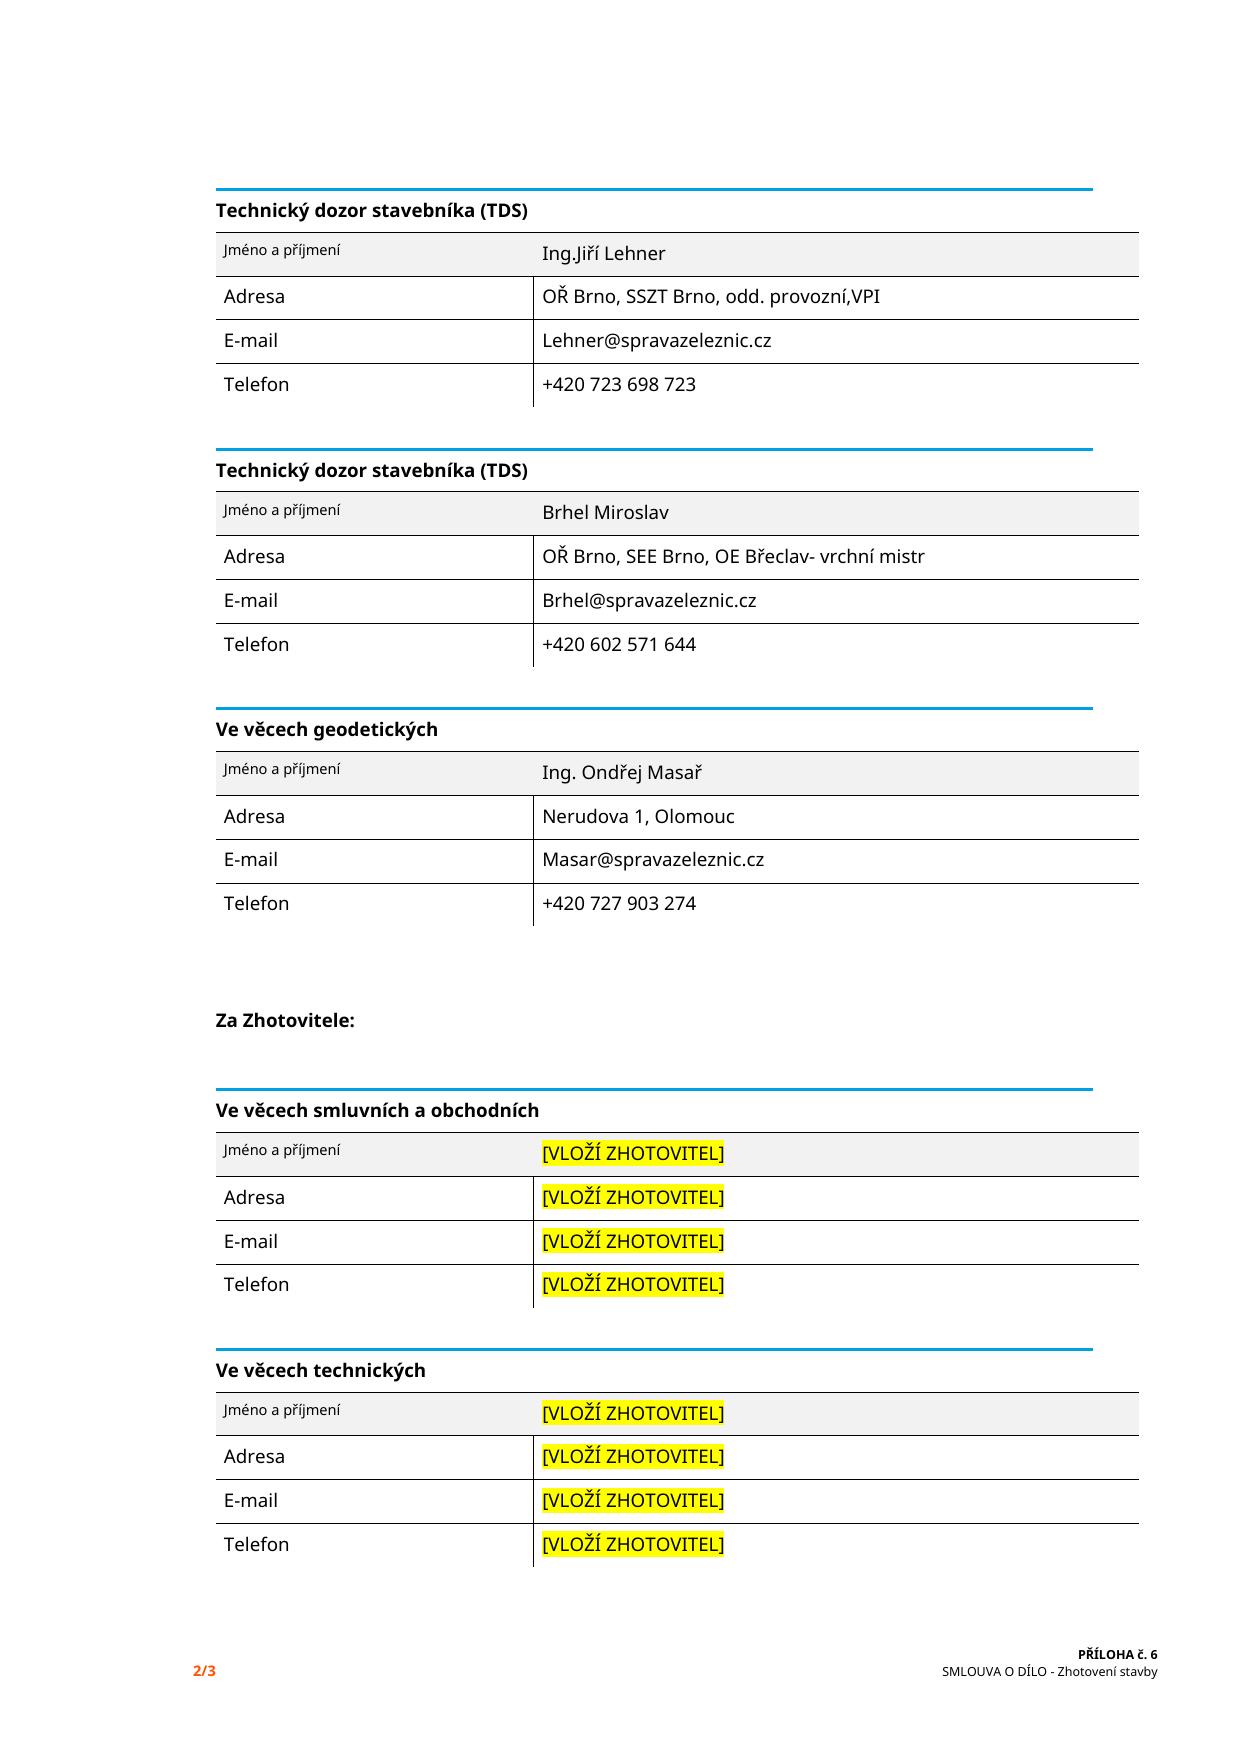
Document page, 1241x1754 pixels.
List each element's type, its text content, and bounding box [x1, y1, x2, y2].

table_cell [VLOŽÍ ZHOTOVITEL] [534, 1524, 1139, 1567]
table_cell +420 727 903 274 [534, 884, 1139, 926]
table_cell Adresa [216, 1436, 533, 1479]
table_cell OŘ Brno, SEE Brno, OE Břeclav- vrchní mistr [534, 536, 1139, 579]
table_cell Telefon [216, 1524, 533, 1567]
table_cell [VLOŽÍ ZHOTOVITEL] [534, 1436, 1139, 1479]
table_cell Adresa [216, 1177, 533, 1220]
table_header Jméno a příjmení [216, 1393, 534, 1435]
table_cell Telefon [216, 624, 533, 667]
table_cell Telefon [216, 884, 533, 926]
table_header Ing.Jiří Lehner [534, 233, 1139, 276]
table_cell Masar@spravazeleznic.cz [534, 840, 1139, 882]
table_cell E-mail [216, 320, 533, 363]
table_header [VLOŽÍ ZHOTOVITEL] [534, 1393, 1139, 1435]
table_cell E-mail [216, 840, 533, 882]
table_header Jméno a příjmení [216, 752, 534, 795]
table_header Jméno a příjmení [216, 492, 534, 535]
table_cell Nerudova 1, Olomouc [534, 796, 1139, 838]
table_header [VLOŽÍ ZHOTOVITEL] [534, 1133, 1139, 1176]
table_cell [VLOŽÍ ZHOTOVITEL] [534, 1177, 1139, 1220]
table_cell Telefon [216, 364, 533, 407]
table_cell Lehner@spravazeleznic.cz [534, 320, 1139, 363]
table_cell +420 723 698 723 [534, 364, 1139, 407]
table_cell [VLOŽÍ ZHOTOVITEL] [534, 1480, 1139, 1523]
table_cell +420 602 571 644 [534, 624, 1139, 667]
table_cell Telefon [216, 1265, 533, 1307]
table_cell Adresa [216, 536, 533, 579]
text Ve věcech geodetických [216, 710, 1093, 742]
table_cell E-mail [216, 580, 533, 623]
table_header Jméno a příjmení [216, 1133, 534, 1176]
text Za Zhotovitele: [216, 1007, 1093, 1033]
table_header Jméno a příjmení [216, 233, 534, 276]
table_header Brhel Miroslav [534, 492, 1139, 535]
table_cell E-mail [216, 1221, 533, 1263]
text Technický dozor stavebníka (TDS) [216, 451, 1093, 482]
table_cell E-mail [216, 1480, 533, 1523]
text Technický dozor stavebníka (TDS) [216, 191, 1093, 223]
table_cell Brhel@spravazeleznic.cz [534, 580, 1139, 623]
table_cell Adresa [216, 796, 533, 838]
table_cell [VLOŽÍ ZHOTOVITEL] [534, 1221, 1139, 1263]
text Ve věcech smluvních a obchodních [216, 1091, 1093, 1123]
table_cell [VLOŽÍ ZHOTOVITEL] [534, 1265, 1139, 1307]
table_cell Adresa [216, 277, 533, 319]
table_header Ing. Ondřej Masař [534, 752, 1139, 795]
table_cell OŘ Brno, SSZT Brno, odd. provozní,VPI [534, 277, 1139, 319]
text Ve věcech technických [216, 1351, 1093, 1383]
